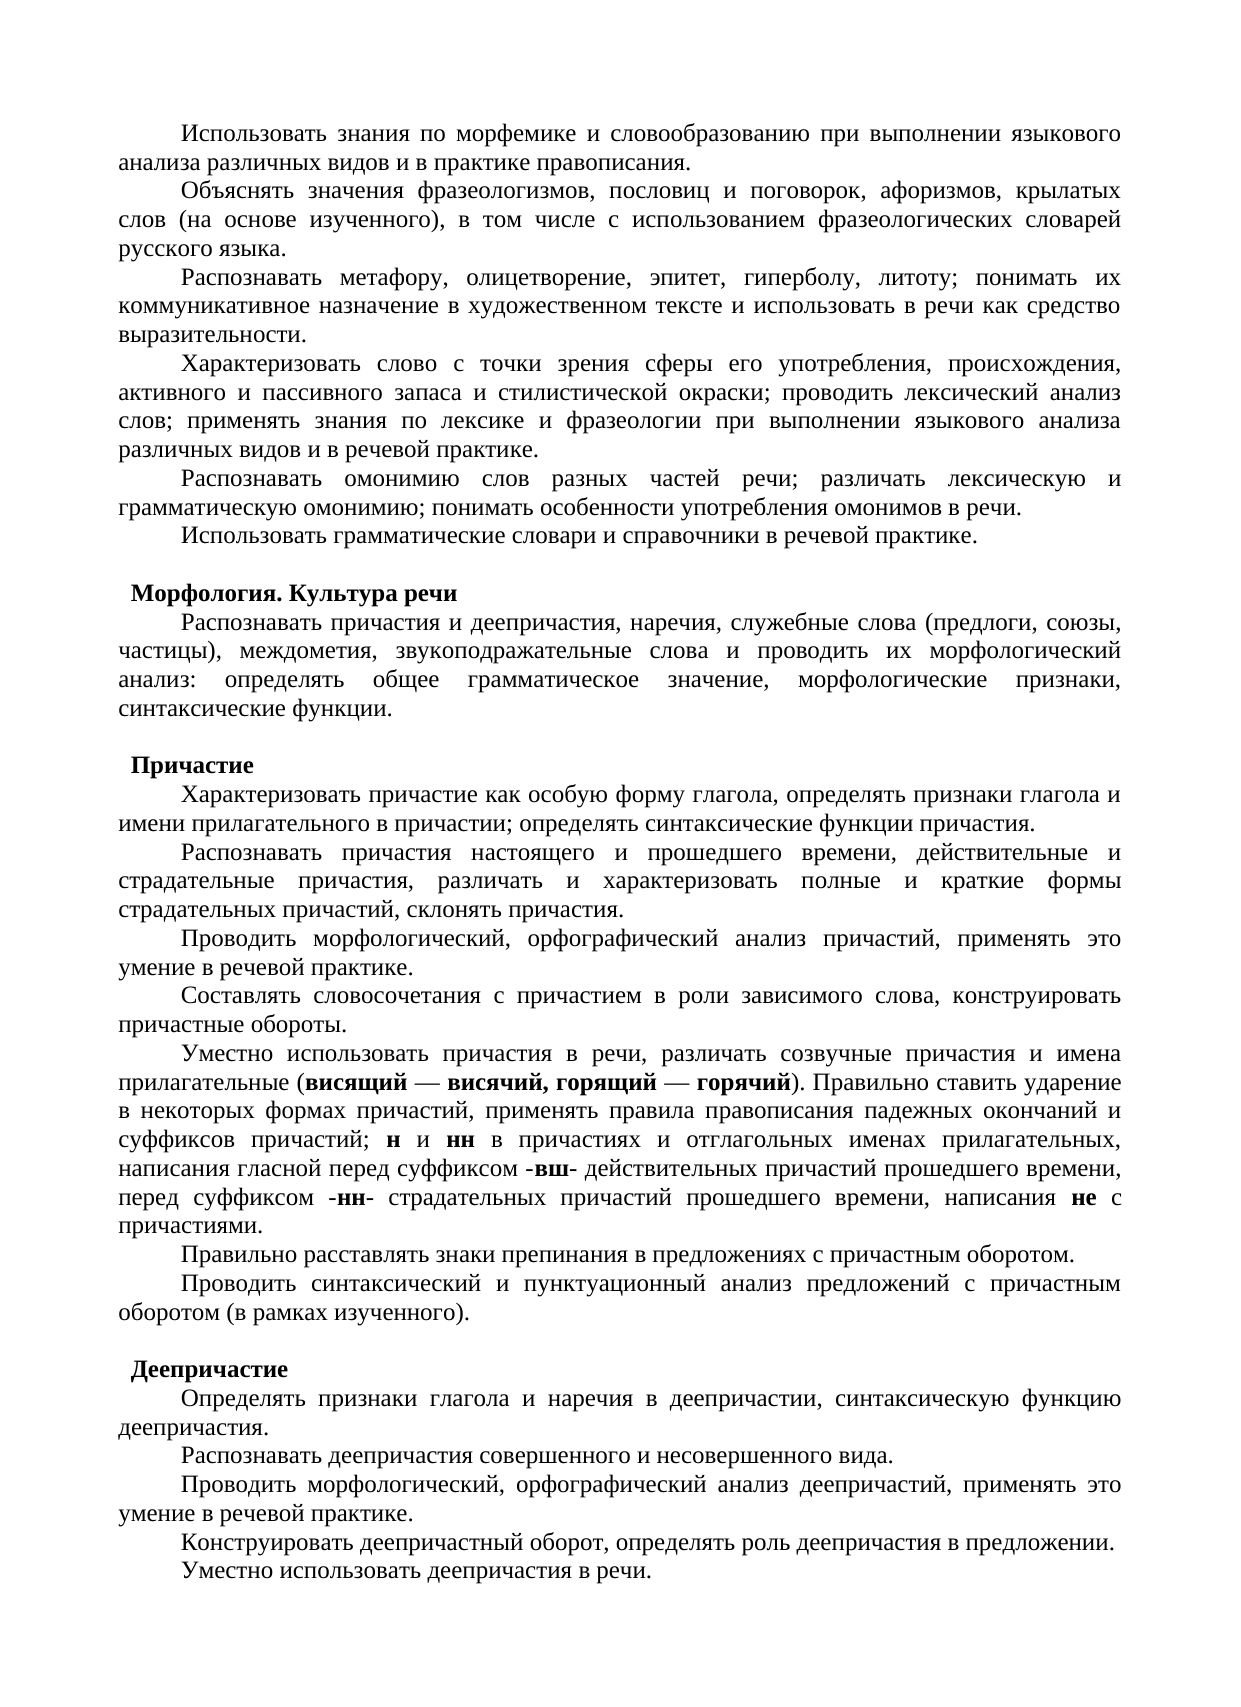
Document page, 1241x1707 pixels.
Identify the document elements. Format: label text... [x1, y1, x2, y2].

text Уместно использовать деепричастия в речи. [118, 1556, 1122, 1584]
text Распознавать метафору, олицетворение, эпитет, гиперболу, литоту; понимать их коммуникативное назначение в художественном тексте и использовать в речи как средство выразительности. [118, 262, 1122, 348]
text Распознавать причастия и деепричастия, наречия, служебные слова (предлоги, союзы, частицы), междометия, звукоподражательные слова и проводить их морфологический анализ: определять общее грамматическое значение, морфологические признаки, синтаксические функции. [118, 607, 1122, 722]
text Характеризовать причастие как особую форму глагола, определять признаки глагола и имени прилагательного в причастии; определять синтаксические функции причастия. [118, 779, 1122, 837]
text Проводить синтаксический и пунктуационный анализ предложений с причастным оборотом (в рамках изученного). [118, 1268, 1122, 1326]
text Использовать грамматические словари и справочники в речевой практике. [118, 521, 1122, 549]
text Характеризовать слово с точки зрения сферы его употребления, происхождения, активного и пассивного запаса и стилистической окраски; проводить лексический анализ слов; применять знания по лексике и фразеологии при выполнении языкового анализа различных видов и в речевой практике. [118, 348, 1122, 463]
text Объяснять значения фразеологизмов, пословиц и поговорок, афоризмов, крылатых слов (на основе изученного), в том числе с использованием фразеологических словарей русского языка. [118, 176, 1122, 262]
text Правильно расставлять знаки препинания в предложениях с причастным оборотом. [118, 1239, 1122, 1268]
text Причастие [131, 751, 1122, 779]
text Распознавать деепричастия совершенного и несовершенного вида. [118, 1441, 1122, 1469]
text Распознавать омонимию слов разных частей речи; различать лексическую и грамматическую омонимию; понимать особенности употребления омонимов в речи. [118, 463, 1122, 521]
text Деепричастие [131, 1354, 1122, 1383]
text Распознавать причастия настоящего и прошедшего времени, действительные и страдательные причастия, различать и характеризовать полные и краткие формы страдательных причастий, склонять причастия. [118, 837, 1122, 923]
text Проводить морфологический, орфографический анализ причастий, применять это умение в речевой практике. [118, 923, 1122, 981]
text Определять признаки глагола и наречия в деепричастии, синтаксическую функцию деепричастия. [118, 1383, 1122, 1441]
text Конструировать деепричастный оборот, определять роль деепричастия в предложении. [118, 1527, 1122, 1556]
text Уместно использовать причастия в речи, различать созвучные причастия и имена прилагательные (висящий — висячий, горящий — горячий). Правильно ставить ударение в некоторых формах причастий, применять правила правописания падежных окончаний и суффиксов причастий; н и нн в причастиях и отглагольных именах прилагательных, написания гласной перед суффиксом -вш- действительных причастий прошедшего времени, перед суффиксом -нн- страдательных причастий прошедшего времени, написания не с причастиями. [118, 1038, 1122, 1239]
text Использовать знания по морфемике и словообразованию при выполнении языкового анализа различных видов и в практике правописания. [118, 118, 1122, 176]
text Проводить морфологический, орфографический анализ деепричастий, применять это умение в речевой практике. [118, 1469, 1122, 1527]
text Морфология. Культура речи [131, 578, 1122, 607]
text Составлять словосочетания с причастием в роли зависимого слова, конструировать причастные обороты. [118, 981, 1122, 1038]
